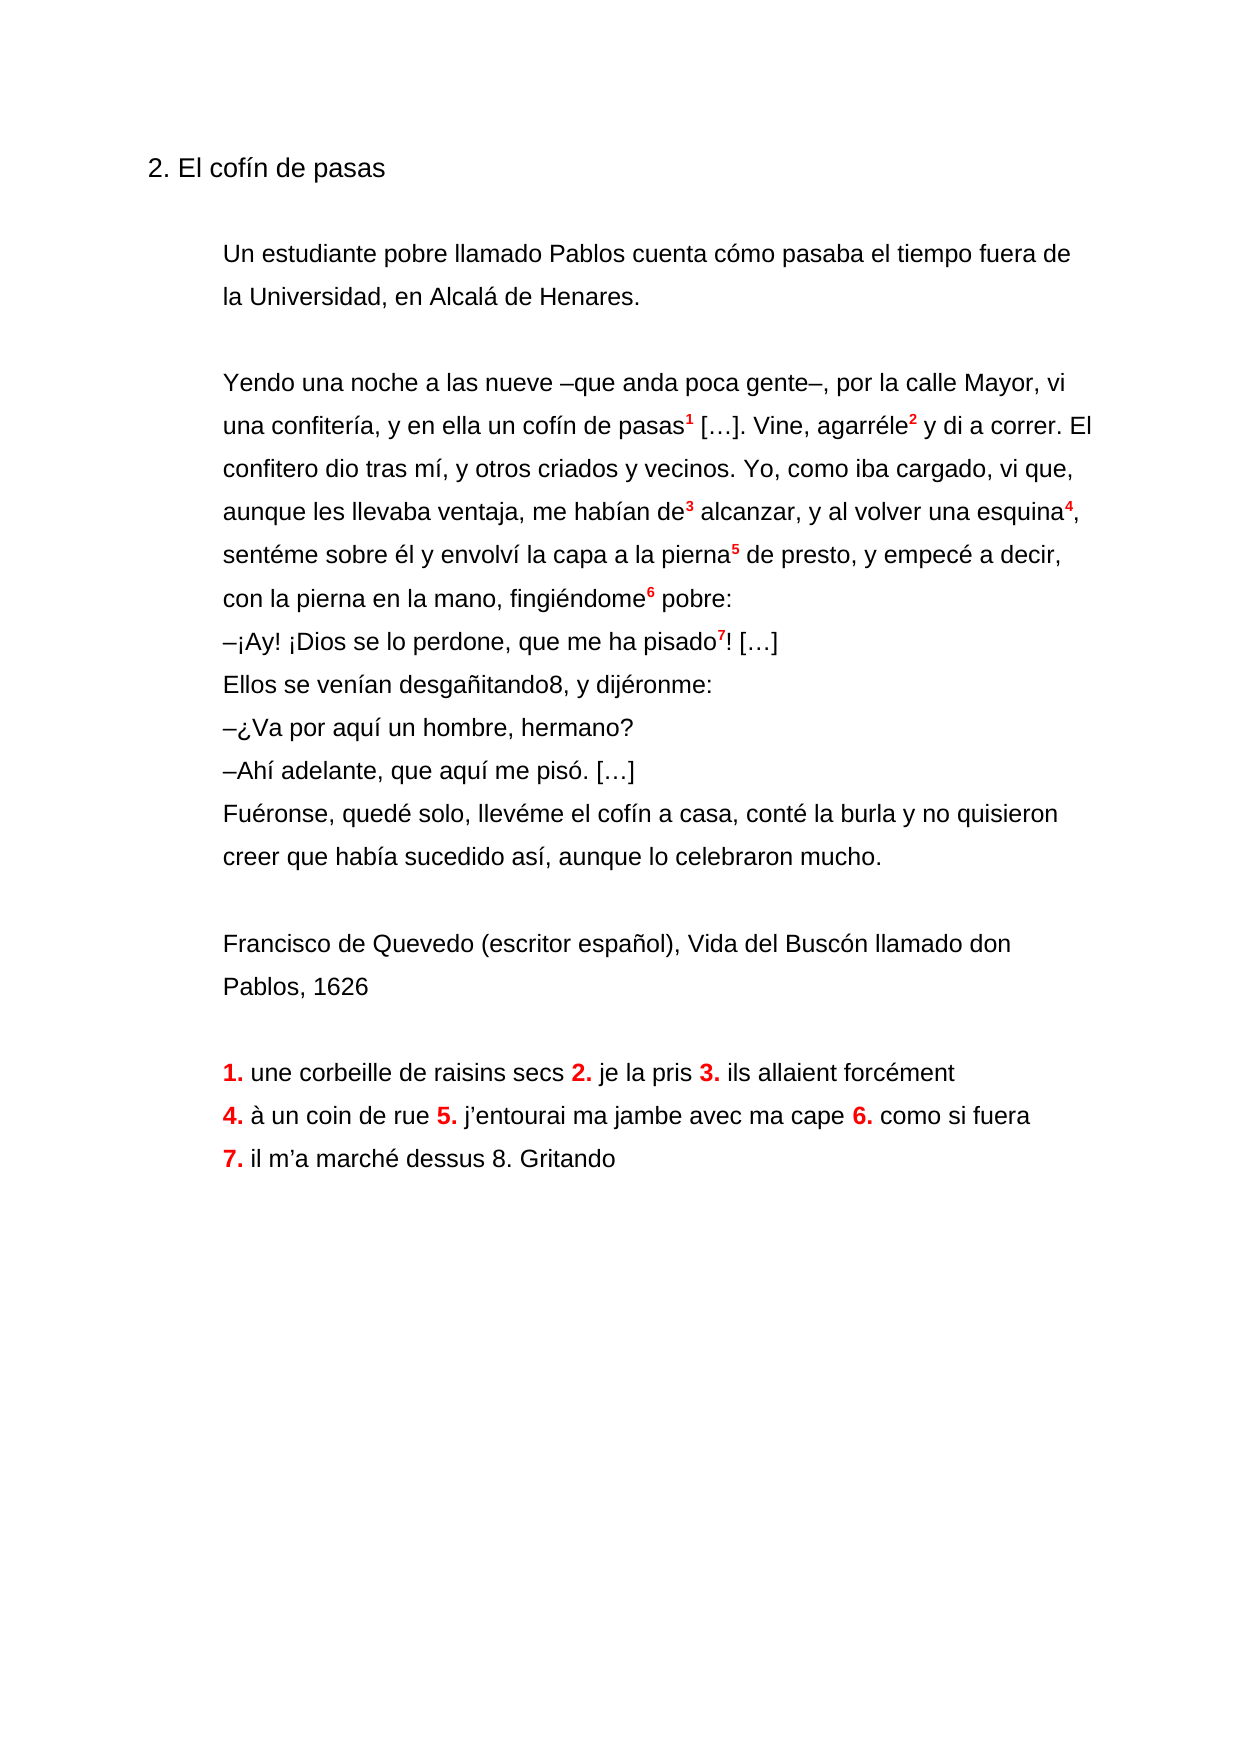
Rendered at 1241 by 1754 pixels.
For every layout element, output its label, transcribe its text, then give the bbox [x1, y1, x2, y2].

list 7. il m’a marché dessus 8. Gritando [223, 1144, 1093, 1173]
list Fuéronse, quedé solo, llevéme el cofín a casa, conté la burla y no quisieron creer que había sucedido así, aunque lo celebraron mucho. [223, 799, 1093, 871]
list –Ahí adelante, que aquí me pisó. […] [223, 756, 1093, 785]
list Ellos se venían desgañitando8, y dijéronme: [223, 670, 1093, 699]
list Yendo una noche a las nueve –que anda poca gente–, por la calle Mayor, vi una confitería, y en ella un cofín de pasas1 […]. Vine, agarréle2 y di a correr. El confitero dio tras mí, y otros criados y vecinos. Yo, como iba cargado, vi que, aunque les llevaba ventaja, me habían de3 alcanzar, y al volver una esquina4, sentéme sobre él y envolví la capa a la pierna5 de presto, y empecé a decir, con la pierna en la mano, fingiéndome6 pobre: [223, 368, 1093, 612]
list Un estudiante pobre llamado Pablos cuenta cómo pasaba el tiempo fuera de la Universidad, en Alcalá de Henares. [223, 239, 1093, 311]
subtitle 2. El cofín de pasas [148, 152, 1093, 183]
list 1. une corbeille de raisins secs 2. je la pris 3. ils allaient forcément [223, 1058, 1093, 1087]
list –¿Va por aquí un hombre, hermano? [223, 713, 1093, 742]
list 4. à un coin de rue 5. j’entourai ma jambe avec ma cape 6. como si fuera [223, 1101, 1093, 1130]
list Francisco de Quevedo (escritor español), Vida del Buscón llamado don Pablos, 1626 [223, 929, 1093, 1001]
list –¡Ay! ¡Dios se lo perdone, que me ha pisado7! […] [223, 627, 1093, 656]
